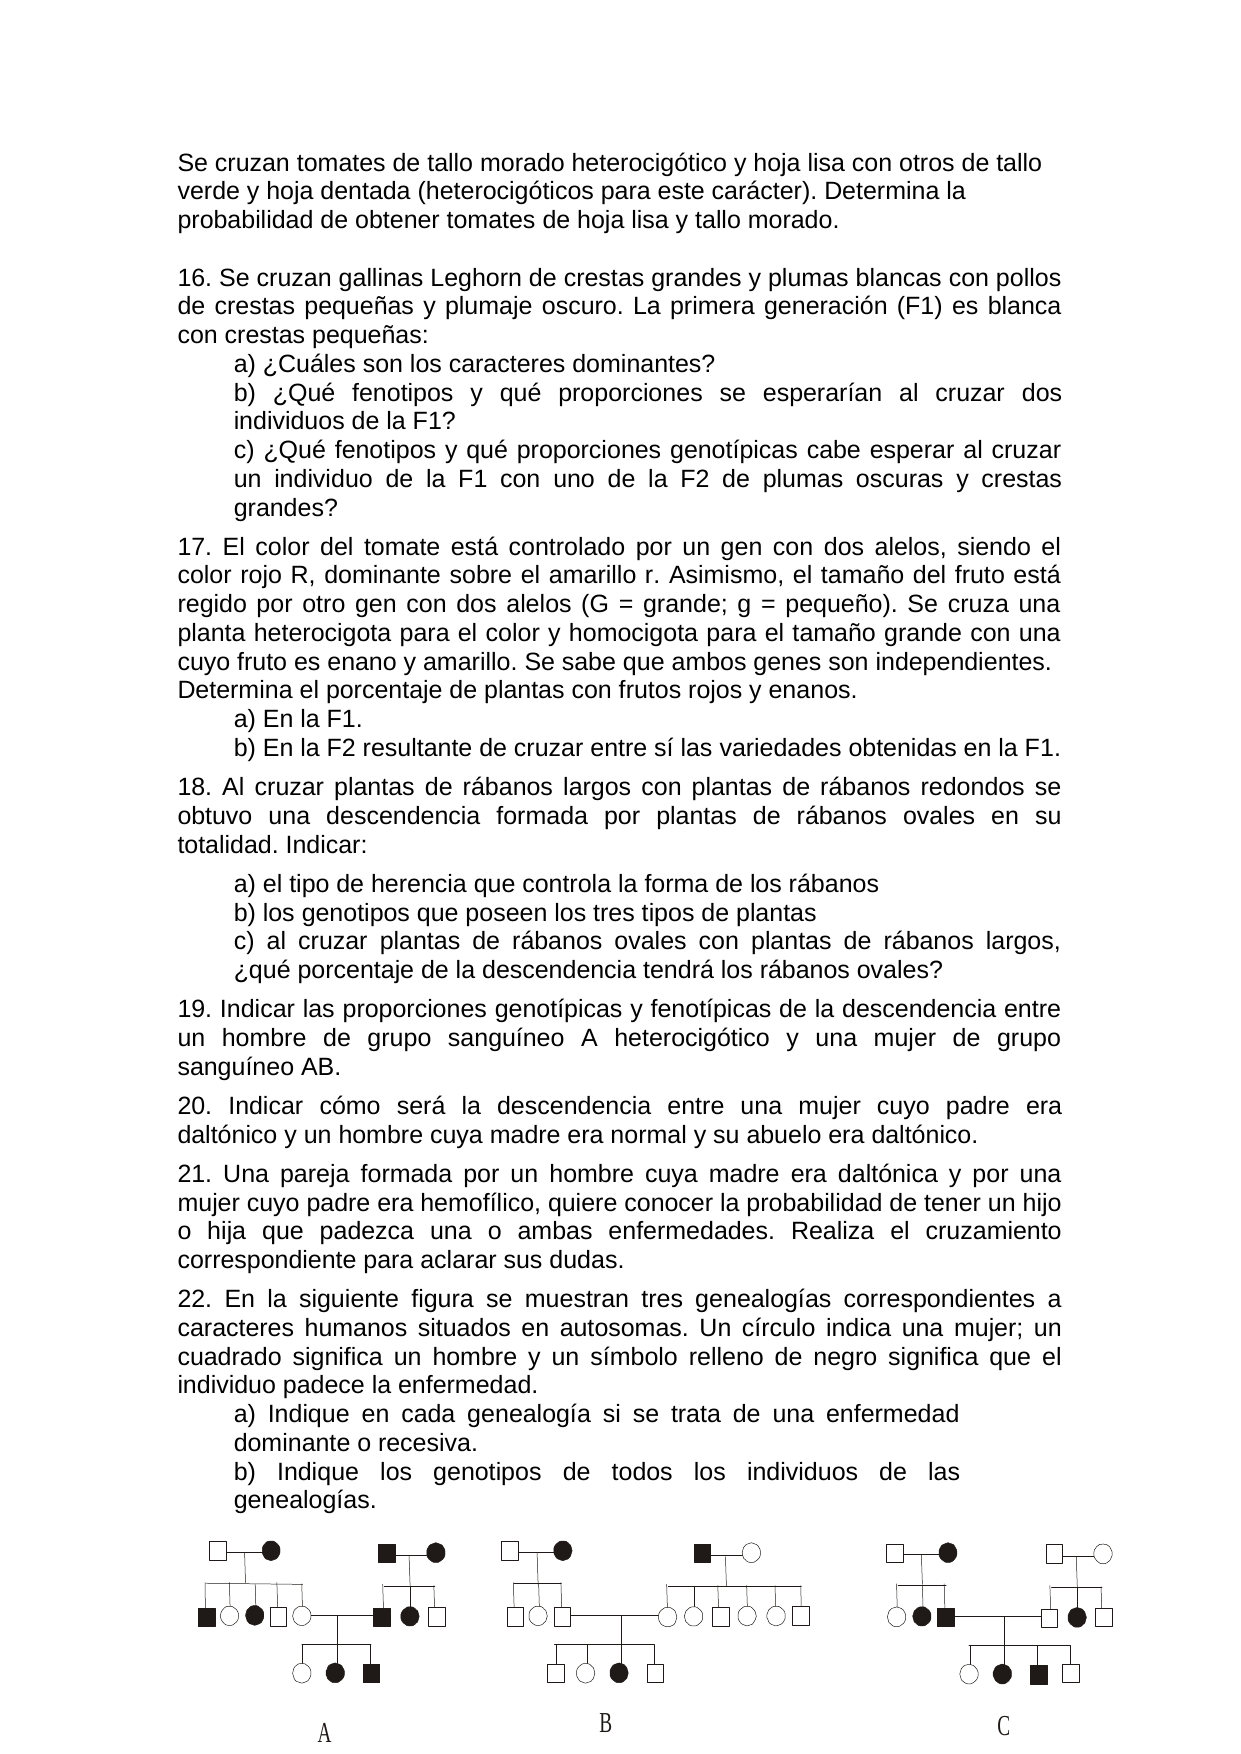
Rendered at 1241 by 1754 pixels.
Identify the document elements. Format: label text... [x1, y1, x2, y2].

text c) ¿Qué fenotipos y qué proporciones genotípicas cabe esperar al cruzar un individuo de la F1 con uno de la F2 de plumas oscuras y crestas grandes? [233, 435, 1063, 521]
text 16. Se cruzan gallinas Leghorn de crestas grandes y plumas blancas con pollos de crestas pequeñas y plumaje oscuro. La primera generación (F1) es blanca con crestas pequeñas: [177, 263, 1063, 349]
list 20. Indicar cómo será la descendencia entre una mujer cuyo padre era daltónico y un hombre cuya madre era normal y su abuelo era daltónico. [177, 1091, 1063, 1148]
text c) al cruzar plantas de rábanos ovales con plantas de rábanos largos, ¿qué porcentaje de la descendencia tendrá los rábanos ovales? [233, 926, 1063, 984]
text a) Indique en cada genealogía si se trata de una enfermedad dominante o recesiva. [233, 1399, 961, 1457]
list 19. Indicar las proporciones genotípicas y fenotípicas de la descendencia entre un hombre de grupo sanguíneo A heterocigótico y una mujer de grupo sanguíneo AB. [177, 994, 1063, 1081]
text b) los genotipos que poseen los tres tipos de plantas [233, 898, 1063, 926]
text 22. En la siguiente figura se muestran tres genealogías correspondientes a caracteres humanos situados en autosomas. Un círculo indica una mujer; un cuadrado significa un hombre y un símbolo relleno de negro significa que el individuo padece la enfermedad. [177, 1284, 1063, 1399]
text 17. El color del tomate está controlado por un gen con dos alelos, siendo el color rojo R, dominante sobre el amarillo r. Asimismo, el tamaño del fruto está regido por otro gen con dos alelos (G = grande; g = pequeño). Se cruza una planta heterocigota para el color y homocigota para el tamaño grande con una cuyo fruto es enano y amarillo. Se sabe que ambos genes son independientes. [177, 532, 1063, 676]
text a) ¿Cuáles son los caracteres dominantes? [233, 349, 1063, 378]
text b) ¿Qué fenotipos y qué proporciones se esperarían al cruzar dos individuos de la F1? [233, 378, 1063, 435]
text Determina el porcentaje de plantas con frutos rojos y enanos. [177, 676, 1063, 704]
list 21. Una pareja formada por un hombre cuya madre era daltónica y por una mujer cuyo padre era hemofílico, quiere conocer la probabilidad de tener un hijo o hija que padezca una o ambas enfermedades. Realiza el cruzamiento correspondiente para aclarar sus dudas. [177, 1159, 1063, 1274]
text a) el tipo de herencia que controla la forma de los rábanos [233, 869, 1063, 898]
list 18. Al cruzar plantas de rábanos largos con plantas de rábanos redondos se obtuvo una descendencia formada por plantas de rábanos ovales en su totalidad. Indicar: [177, 772, 1063, 858]
text a) En la F1. [233, 704, 1063, 733]
text Se cruzan tomates de tallo morado heterocigótico y hoja lisa con otros de tallo verde y hoja dentada (heterocigóticos para este carácter). Determina la probabilidad de obtener tomates de hoja lisa y tallo morado. [177, 148, 1063, 234]
text b) Indique los genotipos de todos los individuos de las genealogías. [233, 1457, 961, 1514]
text b) En la F2 resultante de cruzar entre sí las variedades obtenidas en la F1. [233, 733, 1063, 762]
